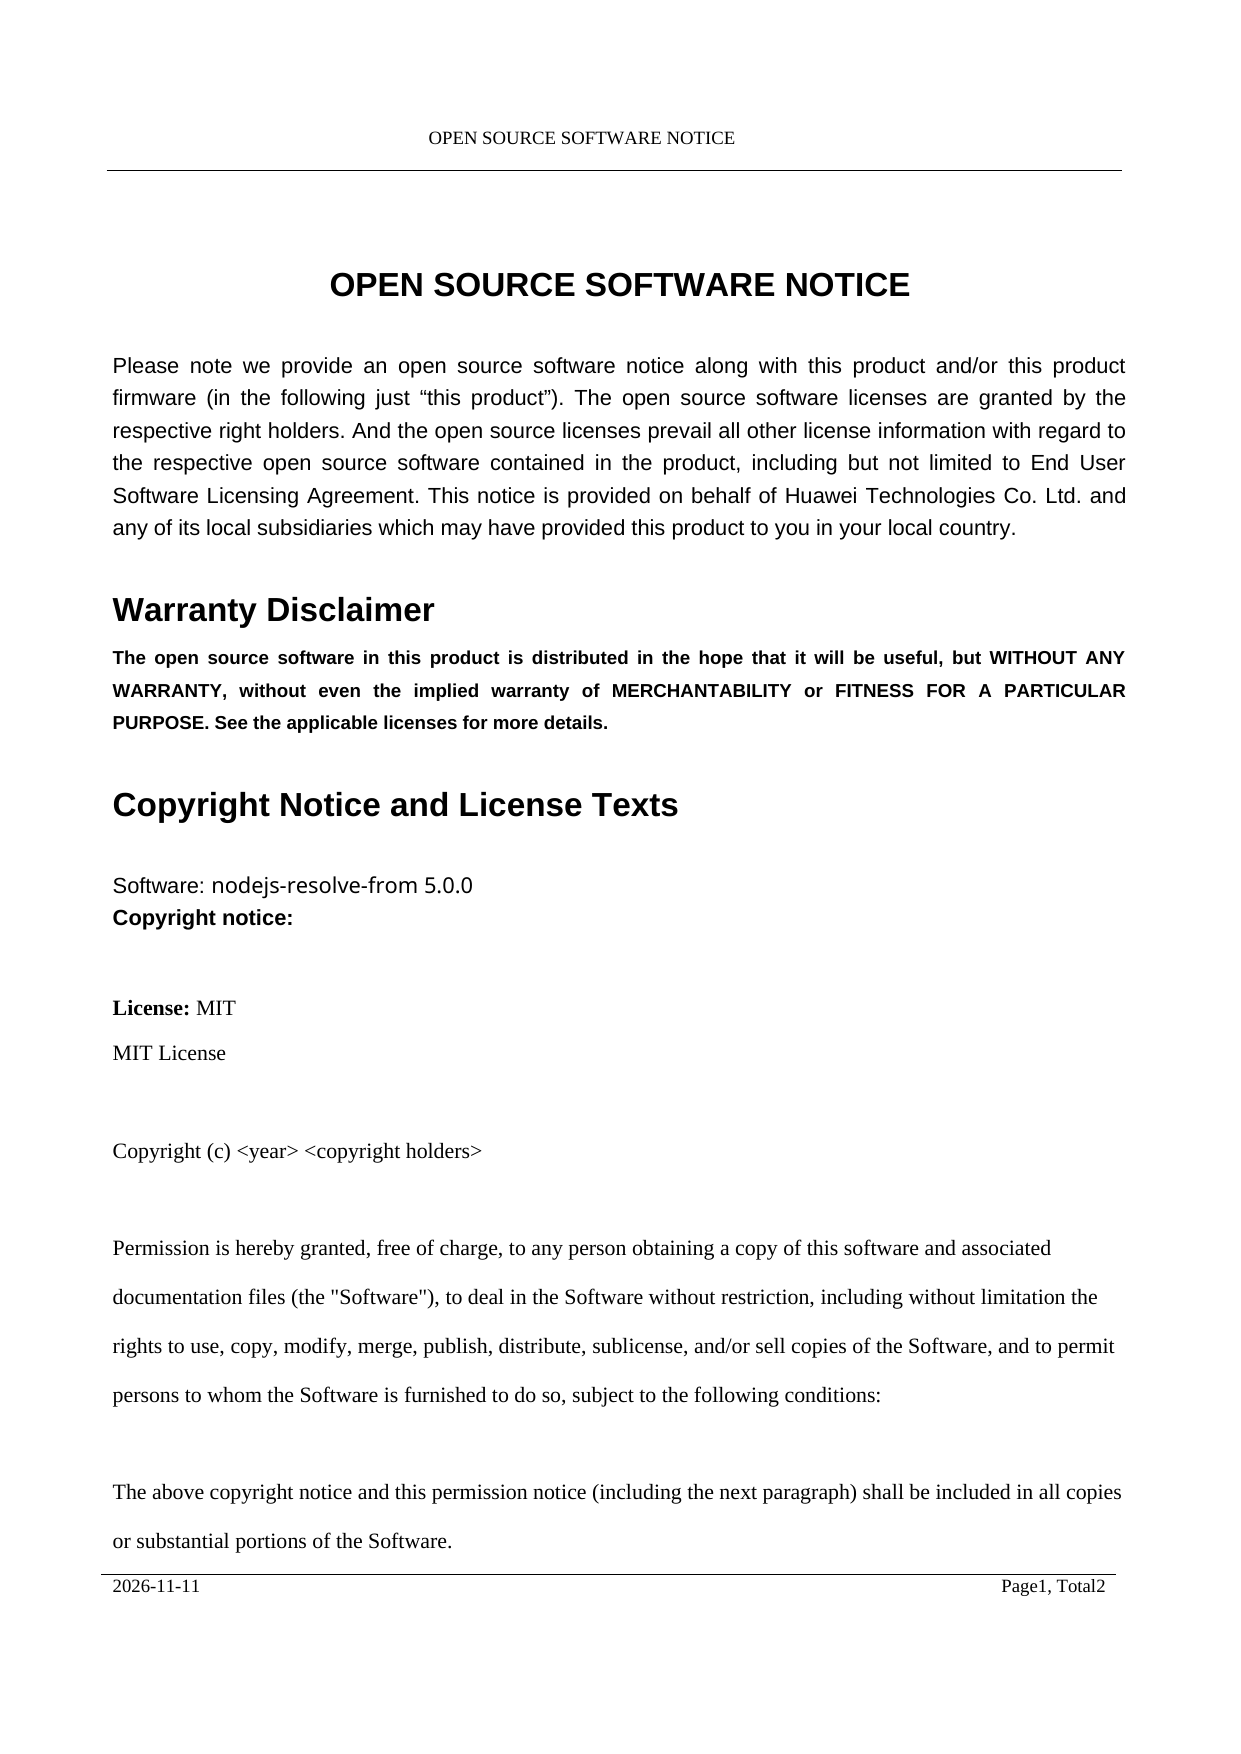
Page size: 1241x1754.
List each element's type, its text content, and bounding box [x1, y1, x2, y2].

text License: MIT [112, 992, 1128, 1024]
text Software: nodejs-resolve-from 5.0.0 [112, 869, 1128, 901]
text The open source software in this product is distributed in the hope that it will be useful, but WITHOUT ANY WARRANTY, without even the implied warranty of MERCHANTABILITY or FITNESS FOR A PARTICULAR PURPOSE. See the applicable licenses for more details. [112, 641, 1128, 739]
text Copyright notice: [112, 901, 1128, 934]
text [112, 1037, 1128, 1557]
text Warranty Disclaimer [112, 576, 1128, 641]
text Please note we provide an open source software notice along with this product and/or this product firmware (in the following just “this product”). The open source software licenses are granted by the respective right holders. And the open source licenses prevail all other license information with regard to the respective open source software contained in the product, including but not limited to End User Software Licensing Agreement. This notice is provided on behalf of Huawei Technologies Co. Ltd. and any of its local subsidiaries which may have provided this product to you in your local country. [112, 349, 1128, 544]
text OPEN SOURCE SOFTWARE NOTICE [112, 251, 1128, 316]
text Copyright Notice and License Texts [112, 771, 1128, 836]
